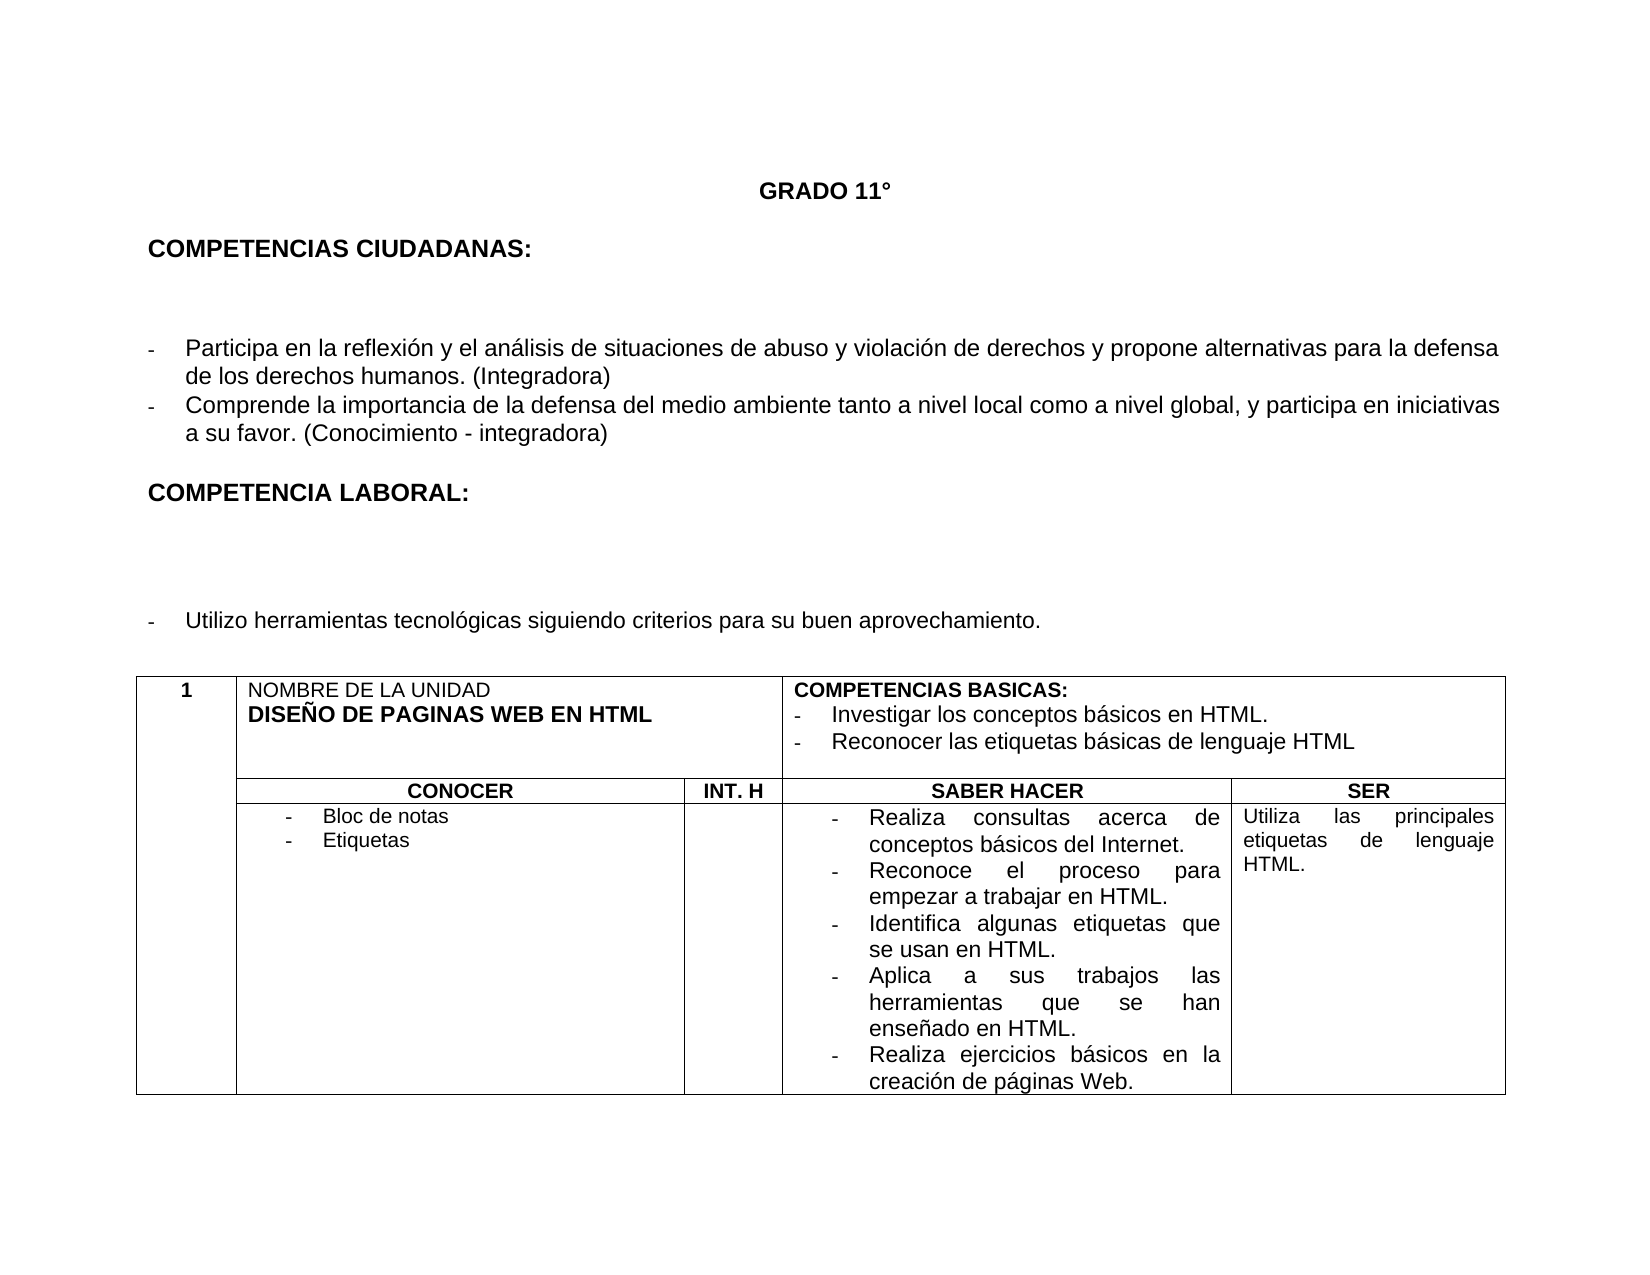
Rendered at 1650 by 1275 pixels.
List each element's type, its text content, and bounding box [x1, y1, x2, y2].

text GRADO 11° [148, 177, 1502, 205]
table_cell Realiza consultas acerca de conceptos básicos del Internet. Reconoce el proceso para empezar a trabajar en HTML. Identifica algunas etiquetas que se usan en HTML. Aplica a sus trabajos las herramientas que se han enseñado en HTML. Realiza ejercicios básicos en la creación de páginas Web. [783, 804, 1231, 1094]
text COMPETENCIA LABORAL: [148, 478, 1502, 506]
text COMPETENCIAS CIUDADANAS: [148, 233, 1502, 262]
table_cell SER [1232, 779, 1505, 803]
table_cell [685, 804, 782, 1094]
list Comprende la importancia de la defensa del medio ambiente tanto a nivel local como a nivel global, y participa en iniciativas a su favor. (Conocimiento - integradora) [148, 391, 1502, 446]
table_cell INT. H [685, 779, 782, 803]
table_header 1 [137, 677, 236, 1094]
list Utilizo herramientas tecnológicas siguiendo criterios para su buen aprovechamiento. [148, 607, 1502, 633]
list Participa en la reflexión y el análisis de situaciones de abuso y violación de derechos y propone alternativas para la defensa de los derechos humanos. (Integradora) [148, 334, 1502, 389]
table_cell Utiliza las principales etiquetas de lenguaje HTML. [1232, 804, 1505, 1094]
table_cell SABER HACER [783, 779, 1231, 803]
table_cell CONOCER [237, 779, 684, 803]
table_header COMPETENCIAS BASICAS: Investigar los conceptos básicos en HTML. Reconocer las etiquetas básicas de lenguaje HTML [783, 677, 1505, 778]
table_header NOMBRE DE LA UNIDAD DISEÑO DE PAGINAS WEB EN HTML [237, 677, 782, 778]
table_cell Bloc de notas Etiquetas [237, 804, 684, 1094]
